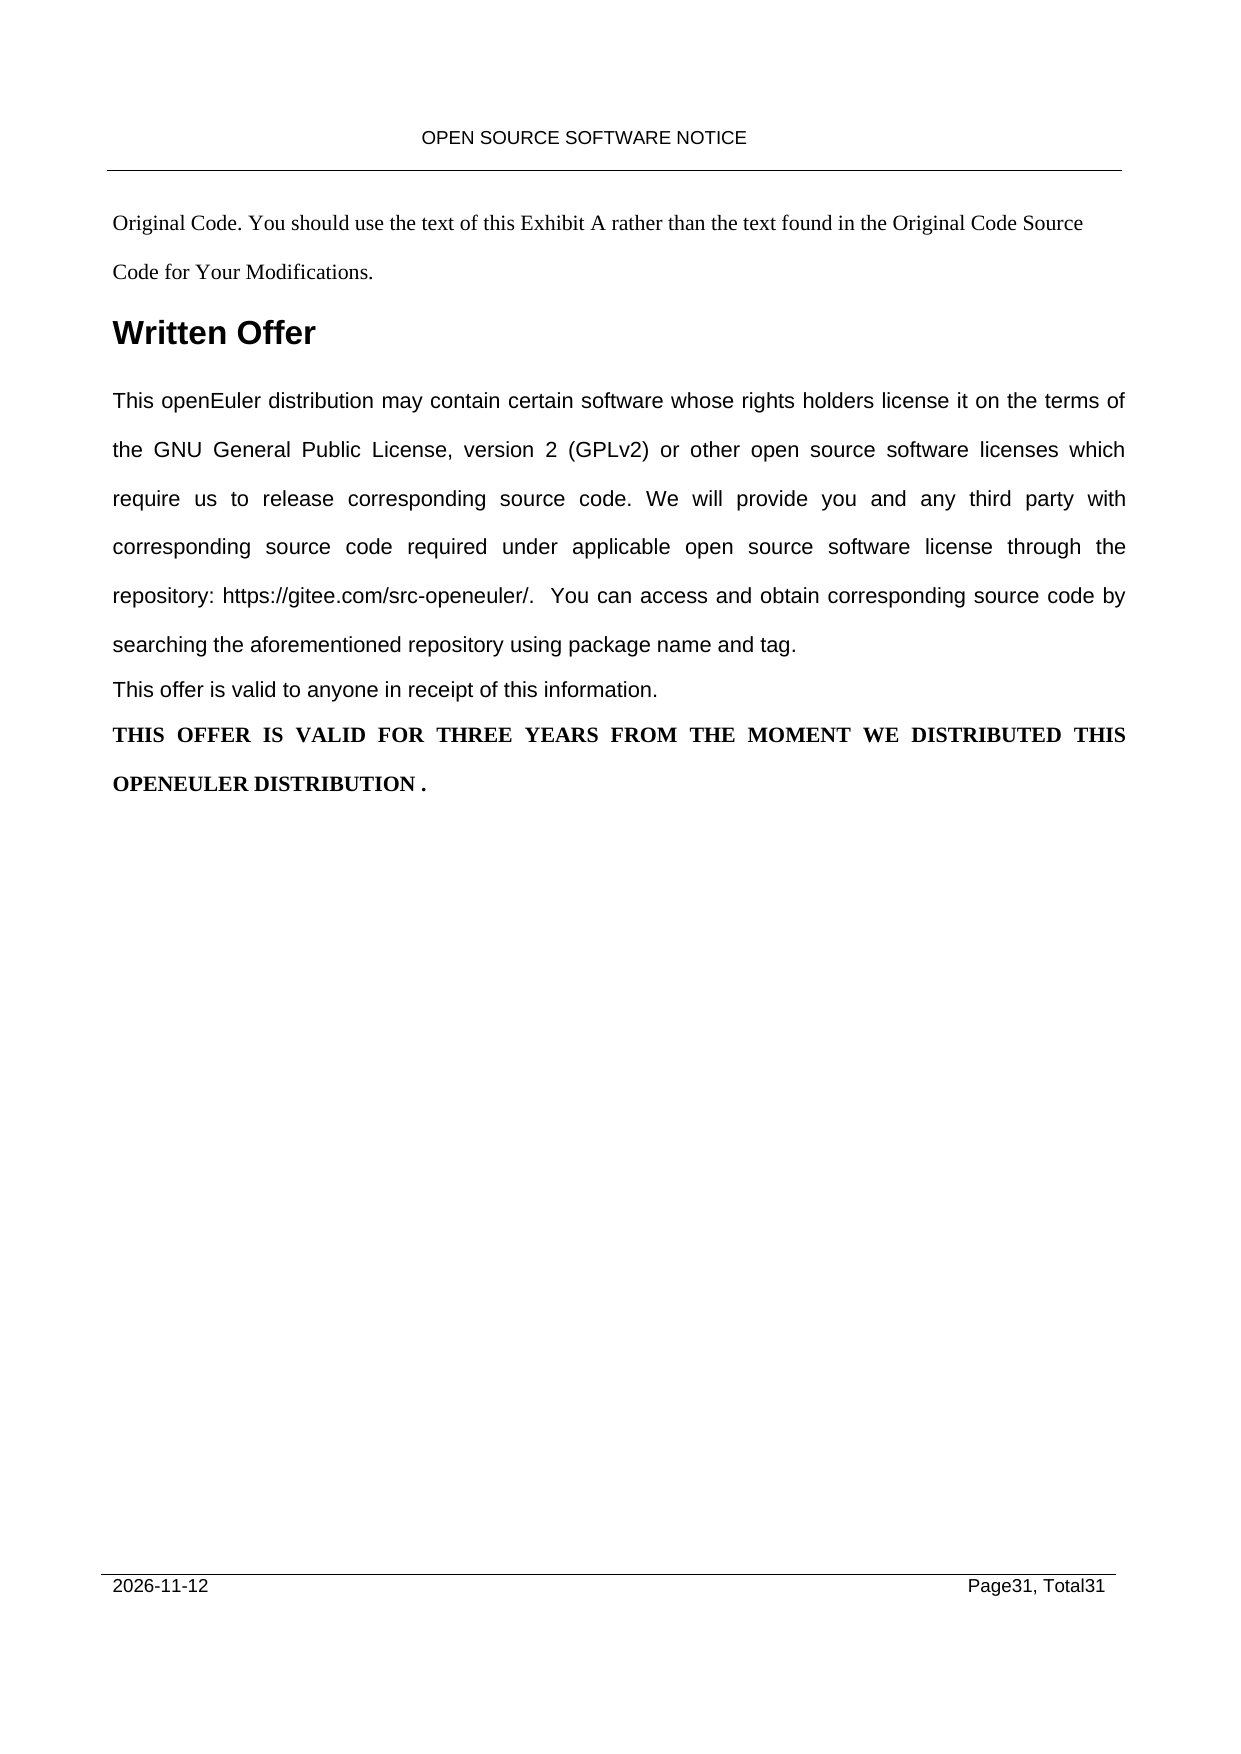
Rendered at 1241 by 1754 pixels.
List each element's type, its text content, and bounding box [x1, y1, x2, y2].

text This offer is valid to anyone in receipt of this information. [112, 673, 1128, 706]
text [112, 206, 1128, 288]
text THIS OFFER IS VALID FOR THREE YEARS FROM THE MOMENT WE DISTRIBUTED THIS OPENEULER DISTRIBUTION . [112, 718, 1128, 799]
text This openEuler distribution may contain certain software whose rights holders license it on the terms of the GNU General Public License, version 2 (GPLv2) or other open source software licenses which require us to release corresponding source code. We will provide you and any third party with corresponding source code required under applicable open source software license through the repository: https://gitee.com/src-openeuler/. You can access and obtain corresponding source code by searching the aforementioned repository using package name and tag. [112, 384, 1128, 661]
text Written Offer [112, 300, 1128, 365]
